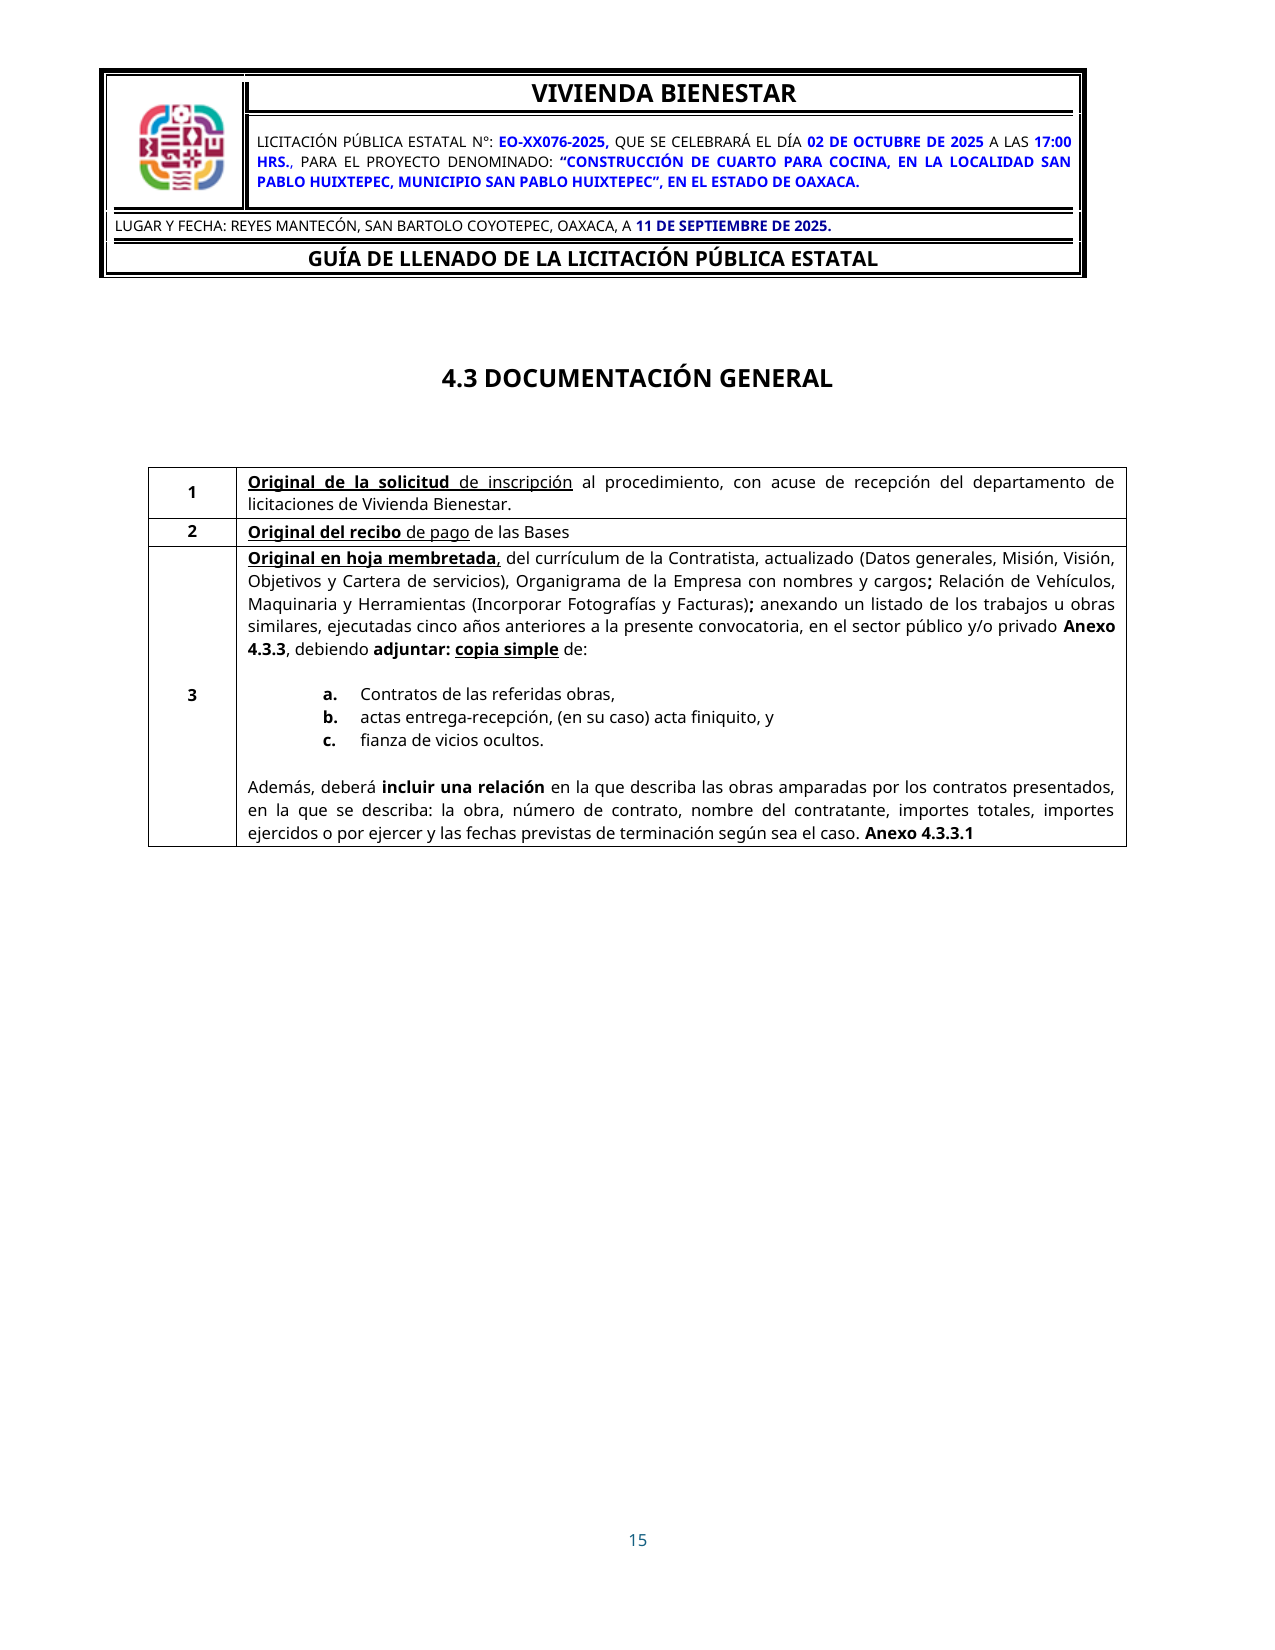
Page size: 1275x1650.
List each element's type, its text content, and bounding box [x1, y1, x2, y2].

table_cell 2 [149, 519, 236, 546]
picture [128, 97, 235, 196]
table_header 1 [149, 468, 236, 518]
table_cell Original del recibo de pago de las Bases [237, 519, 1126, 546]
table_header Original de la solicitud de inscripción al procedimiento, con acuse de recepción del departamento de licitaciones de Vivienda Bienestar. [237, 468, 1126, 518]
table_cell Original en hoja membretada, del currículum de la Contratista, actualizado (Datos generales, Misión, Visión, Objetivos y Cartera de servicios), Organigrama de la Empresa con nombres y cargos; Relación de Vehículos, Maquinaria y Herramientas (Incorporar Fotografías y Facturas); anexando un listado de los trabajos u obras similares, ejecutadas cinco años anteriores a la presente convocatoria, en el sector público y/o privado Anexo 4.3.3, debiendo adjuntar: copia simple de: Contratos de las referidas obras, actas entrega-recepción, (en su caso) acta finiquito, y fianza de vicios ocultos. Además, deberá incluir una relación en la que describa las obras amparadas por los contratos presentados, en la que se describa: la obra, número de contrato, nombre del contratante, importes totales, importes ejercidos o por ejercer y las fechas previstas de terminación según sea el caso. Anexo 4.3.3.1 [237, 547, 1126, 846]
table_cell 3 [149, 547, 236, 846]
text 4.3 DOCUMENTACIÓN GENERAL [148, 360, 1127, 394]
